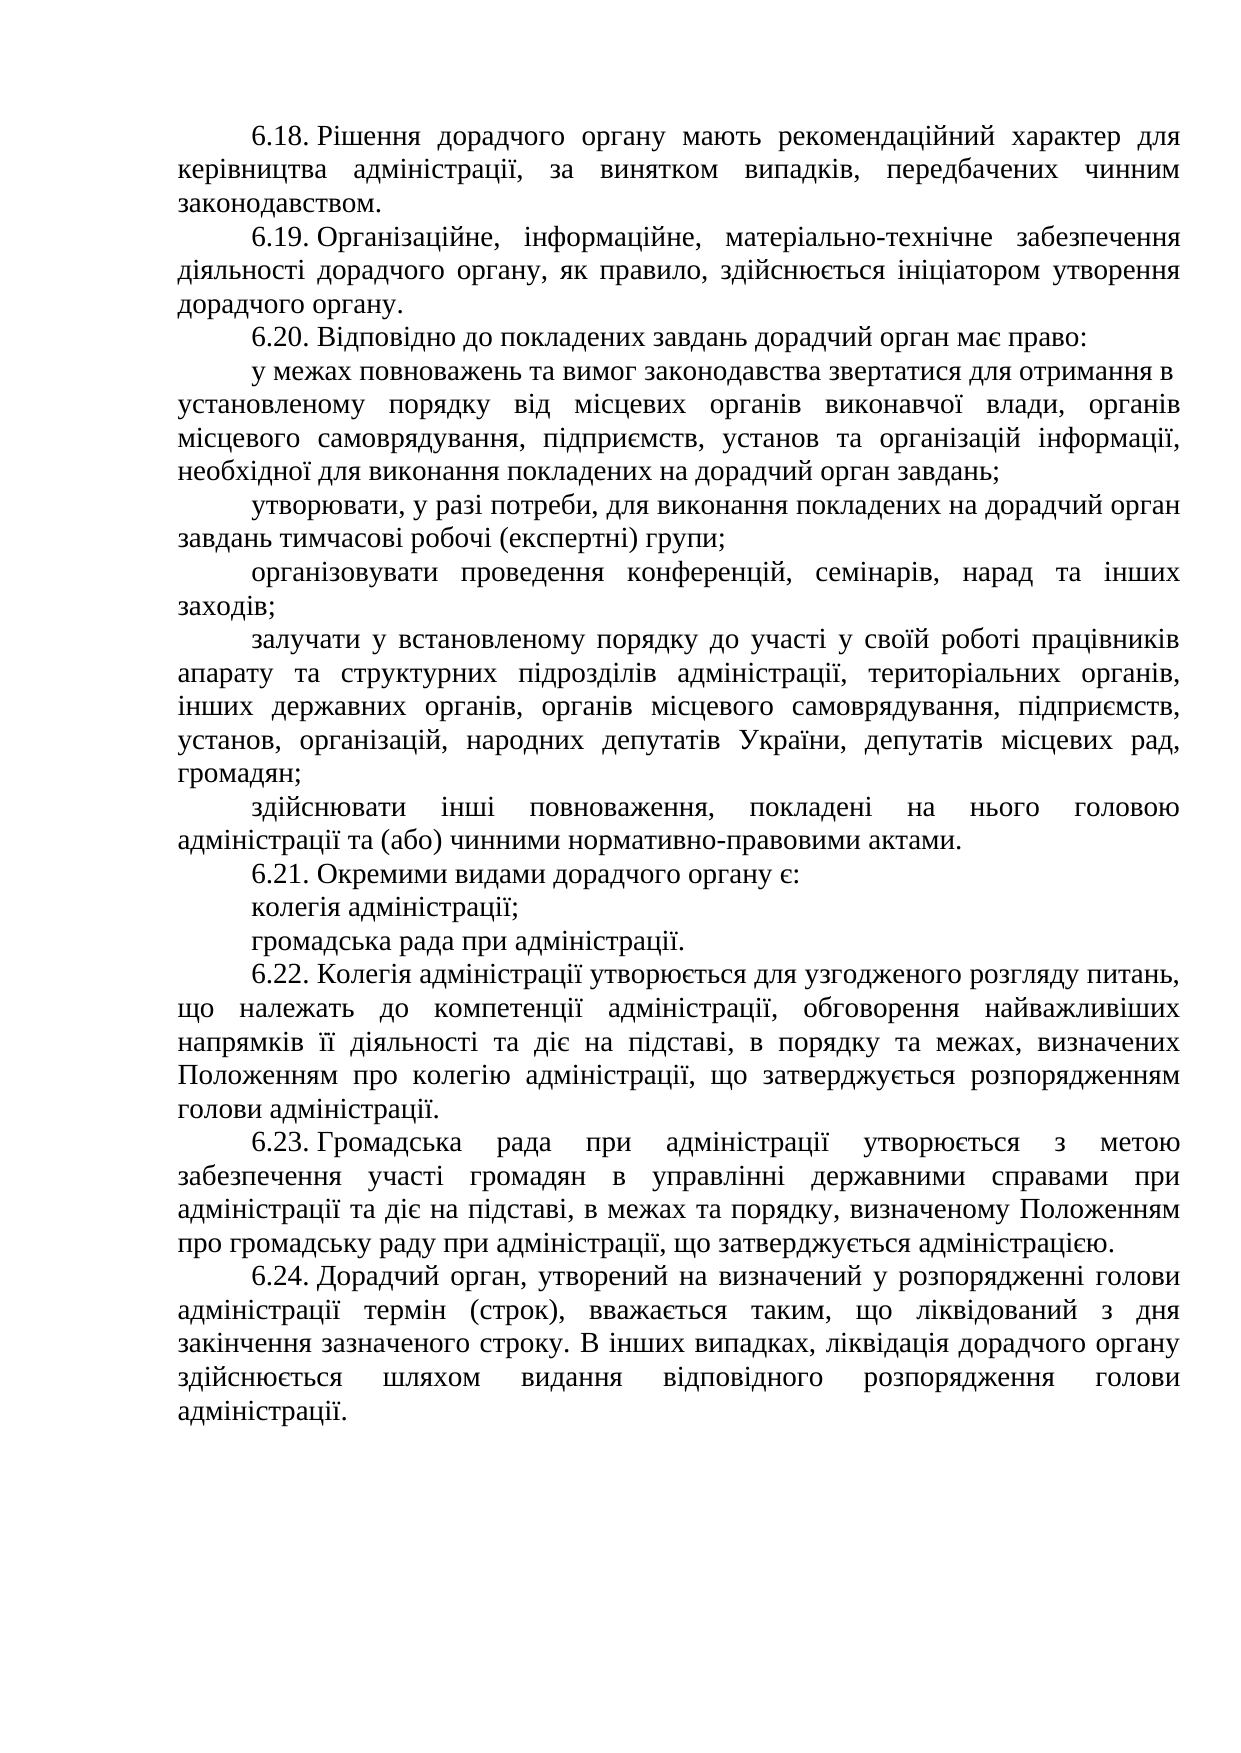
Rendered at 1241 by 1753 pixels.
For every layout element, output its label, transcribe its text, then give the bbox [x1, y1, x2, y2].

text 6.19. Організаційне, інформаційне, матеріально-технічне забезпечення діяльності дорадчого органу, як правило, здійснюється ініціатором утворення дорадчого органу. [177, 219, 1181, 319]
text 6.24. Дорадчий орган, утворений на визначений у розпорядженні голови адміністрації термін (строк), вважається таким, що ліквідований з дня закінчення зазначеного строку. В інших випадках, ліквідація дорадчого органу здійснюється шляхом видання відповідного розпорядження голови адміністрації. [177, 1258, 1181, 1426]
text колегія адміністрації; [177, 889, 1181, 923]
text 6.20. Відповідно до покладених завдань дорадчий орган має право: [177, 319, 1181, 353]
text залучати у встановленому порядку до участі у своїй роботі працівників апарату та структурних підрозділів адміністрації, територіальних органів, інших державних органів, органів місцевого самоврядування, підприємств, установ, організацій, народних депутатів України, депутатів місцевих рад, громадян; [177, 621, 1181, 789]
text 6.23. Громадська рада при адміністрації утворюється з метою забезпечення участі громадян в управлінні державними справами при адміністрації та діє на підставі, в межах та порядку, визначеному Положенням про громадську раду при адміністрації, що затверджується адміністрацією. [177, 1124, 1181, 1258]
text утворювати, у разі потреби, для виконання покладених на дорадчий орган завдань тимчасові робочі (експертні) групи; [177, 487, 1181, 554]
text установленому порядку від місцевих органів виконавчої влади, органів місцевого самоврядування, підприємств, установ та організацій інформації, необхідної для виконання покладених на дорадчий орган завдань; [177, 386, 1181, 487]
text 6.21. Окремими видами дорадчого органу є: [177, 856, 1181, 889]
text 6.18. Рішення дорадчого органу мають рекомендаційний характер для керівництва адміністрації, за винятком випадків, передбачених чинним законодавством. [177, 118, 1181, 219]
text громадська рада при адміністрації. [177, 923, 1181, 957]
text організовувати проведення конференцій, семінарів, нарад та інших заходів; [177, 554, 1181, 621]
text здійснювати інші повноваження, покладені на нього головою адміністрації та (або) чинними нормативно-правовими актами. [177, 789, 1181, 856]
text у межах повноважень та вимог законодавства звертатися для отримання в [177, 353, 1181, 386]
text 6.22. Колегія адміністрації утворюється для узгодженого розгляду питань, що належать до компетенції адміністрації, обговорення найважливіших напрямків її діяльності та діє на підставі, в порядку та межах, визначених Положенням про колегію адміністрації, що затверджується розпорядженням голови адміністрації. [177, 957, 1181, 1124]
